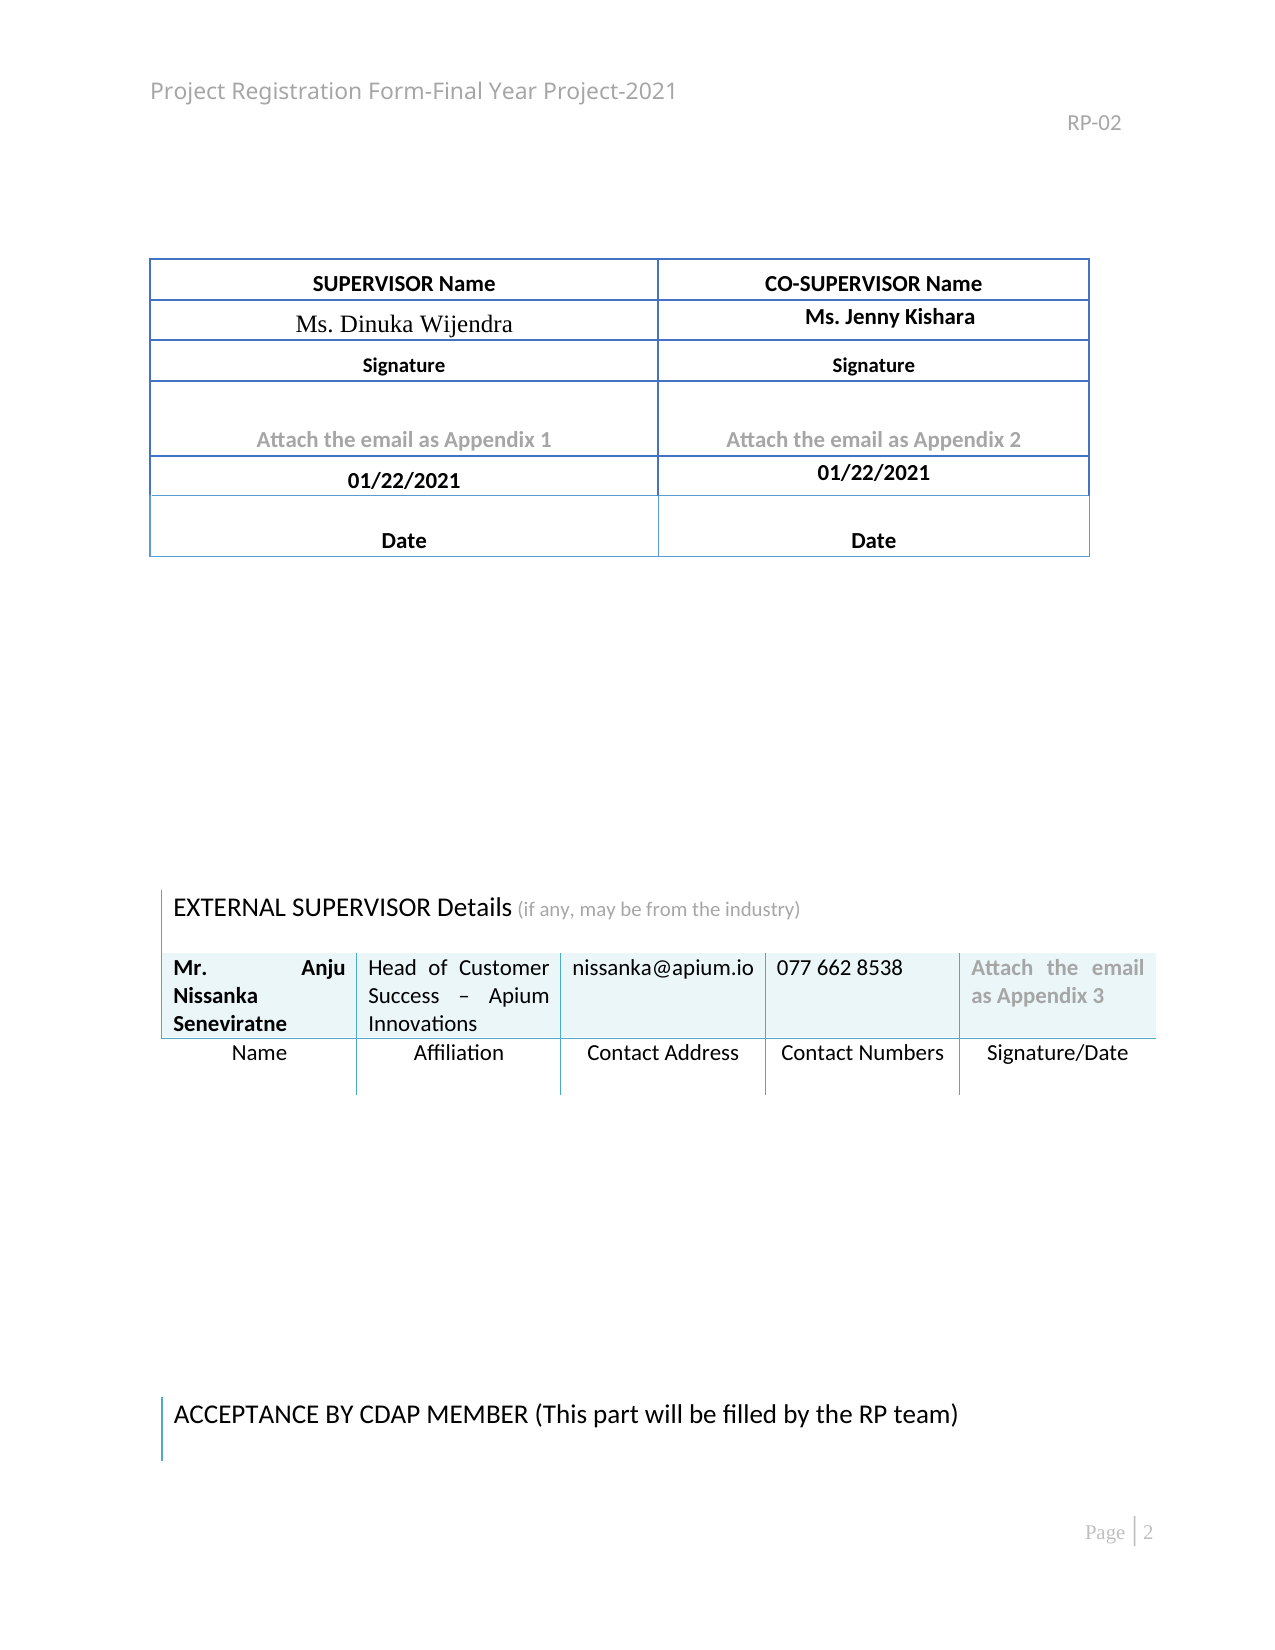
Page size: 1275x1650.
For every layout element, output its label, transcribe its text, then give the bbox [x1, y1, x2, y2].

table_cell Mr. Anju Nissanka Seneviratne [162, 953, 356, 1037]
table_cell 01/22/2021 [151, 457, 657, 495]
table_cell 077 662 8538 [766, 953, 959, 1037]
table_cell Signature [659, 341, 1088, 380]
table_cell Attach the email as Appendix 1 [151, 382, 657, 455]
table_cell Signature/Date [960, 1039, 1156, 1094]
table_cell Name [162, 1039, 356, 1094]
table_header ACCEPTANCE BY CDAP MEMBER (This part will be filled by the RP team) [163, 1397, 1165, 1461]
table_cell nissanka@apium.io [561, 953, 765, 1037]
table_cell 01/22/2021 [659, 457, 1088, 495]
table_header CO-SUPERVISOR Name [659, 260, 1088, 298]
table_cell Attach the email as Appendix 3 [960, 953, 1156, 1037]
table_header SUPERVISOR Name [151, 260, 657, 298]
table_cell Signature [151, 341, 657, 380]
table_cell Contact Address [561, 1039, 765, 1094]
table_cell Date [659, 496, 1089, 556]
table_cell Attach the email as Appendix 2 [659, 382, 1088, 455]
table_header EXTERNAL SUPERVISOR Details (if any, may be from the industry) [162, 890, 1165, 953]
table_cell Date [151, 496, 658, 556]
table_cell [659, 301, 1088, 339]
table_cell Head of Customer Success – Apium Innovations [357, 953, 560, 1037]
table_cell Affiliation [357, 1039, 560, 1094]
table_cell Contact Numbers [766, 1039, 959, 1094]
